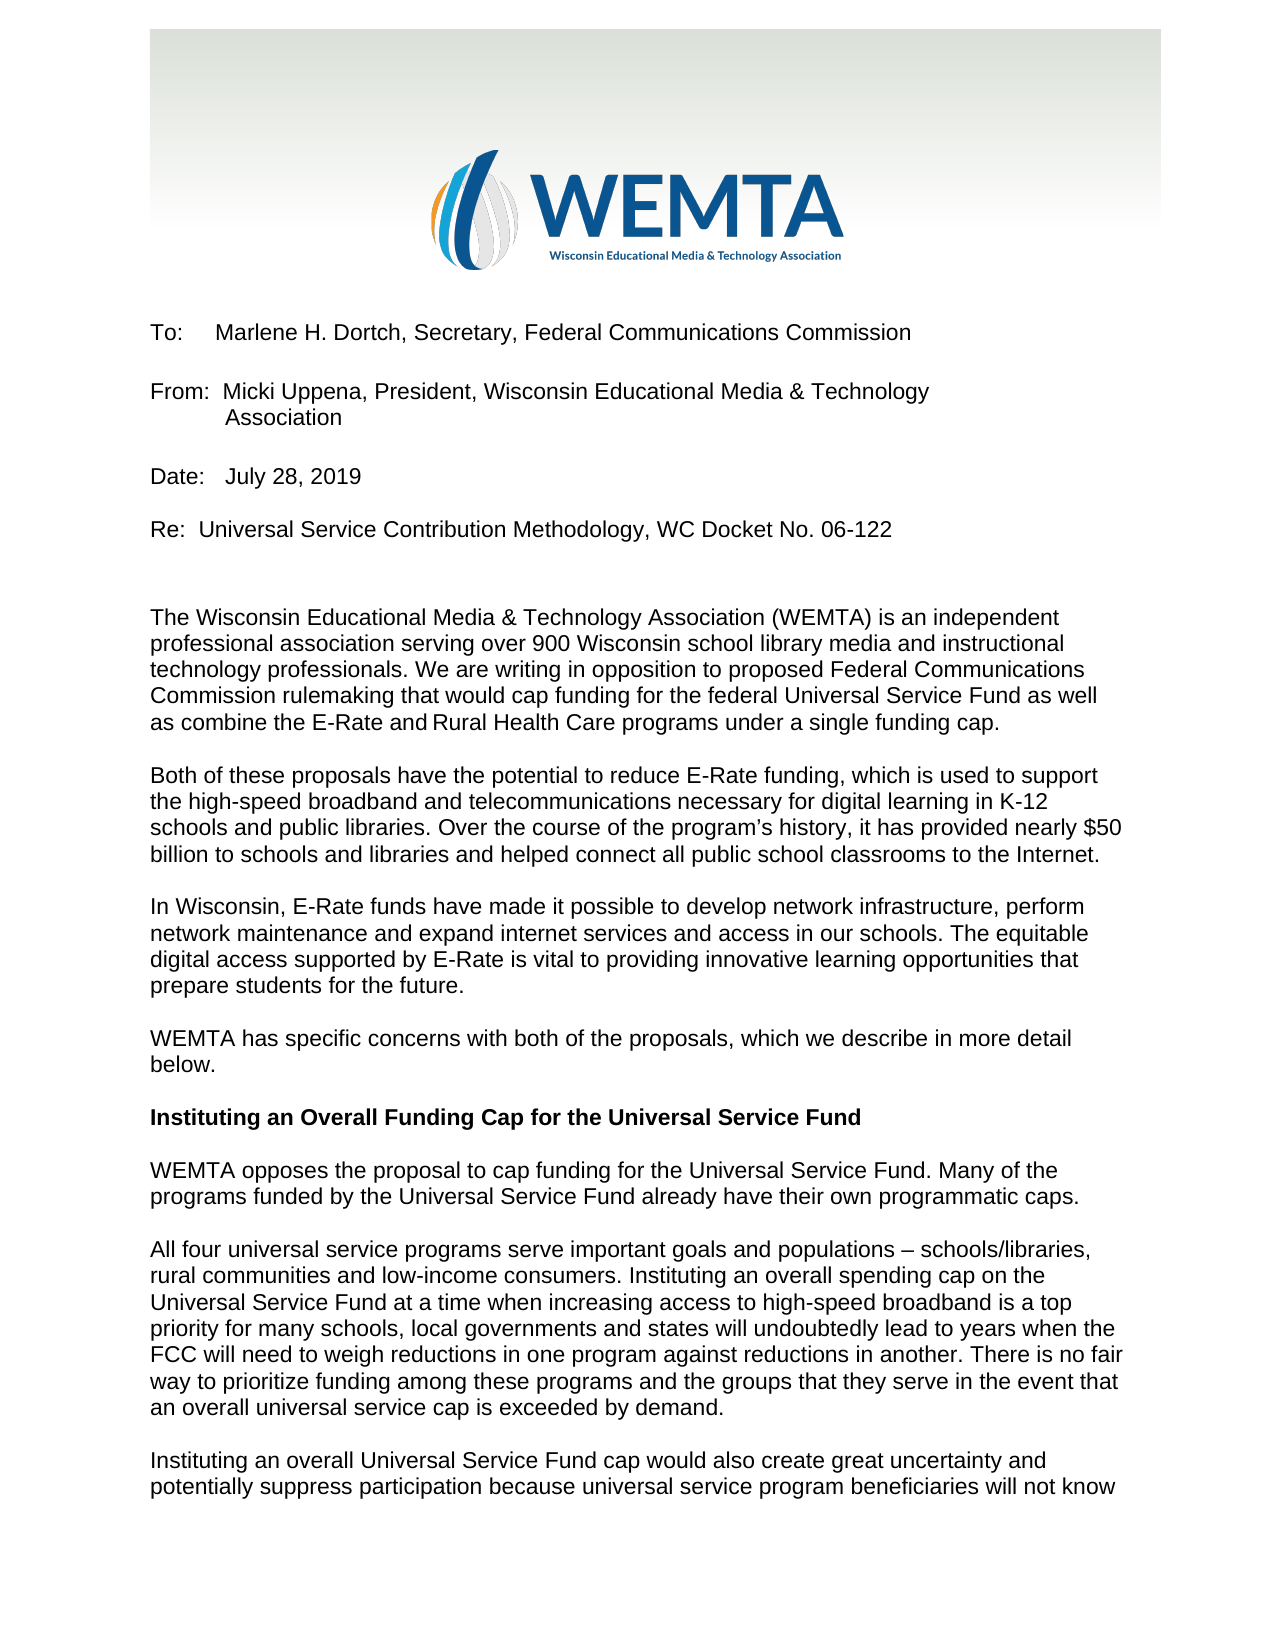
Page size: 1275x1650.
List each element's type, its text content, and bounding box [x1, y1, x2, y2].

text All four universal service programs serve important goals and populations – schools/libraries, rural communities and low-income consumers. Instituting an overall spending cap on the Universal Service Fund at a time when increasing access to high-speed broadband is a top priority for many schools, local governments and states will undoubtedly lead to years when the FCC will need to weigh reductions in one program against reductions in another. There is no fair way to prioritize funding among these programs and the groups that they serve in the event that an overall universal service cap is exceeded by demand. [150, 1236, 1125, 1420]
text In Wisconsin, E-Rate funds have made it possible to develop network infrastructure, perform network maintenance and expand internet services and access in our schools. The equitable digital access supported by E-Rate is vital to providing innovative learning opportunities that prepare students for the future. [150, 893, 1125, 999]
text Re: Universal Service Contribution Methodology, WC Docket No. 06-122 [150, 516, 1125, 542]
text From: Micki Uppena, President, Wisconsin Educational Media & Technology Association [150, 378, 1050, 431]
text Instituting an Overall Funding Cap for the Universal Service Fund [150, 1104, 1125, 1131]
text WEMTA has specific concerns with both of the proposals, which we describe in more detail below. [150, 1025, 1125, 1078]
text The Wisconsin Educational Media & Technology Association (WEMTA) is an independent professional association serving over 900 Wisconsin school library media and instructional technology professionals. We are writing in opposition to proposed Federal Communications Commission rulemaking that would cap funding for the federal Universal Service Fund as well as combine the E-Rate and Rural Health Care programs under a single funding cap. [150, 603, 1125, 735]
text Both of these proposals have the potential to reduce E-Rate funding, which is used to support the high-speed broadband and telecommunications necessary for digital learning in K-12 schools and public libraries. Over the course of the program’s history, it has provided nearly $50 billion to schools and libraries and helped connect all public school classrooms to the Internet. [150, 762, 1125, 867]
text Date: July 28, 2019 [150, 463, 1050, 490]
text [150, 1447, 1125, 1499]
text To: Marlene H. Dortch, Secretary, Federal Communications Commission [150, 319, 1050, 345]
picture [431, 150, 844, 270]
text WEMTA opposes the proposal to cap funding for the Universal Service Fund. Many of the programs funded by the Universal Service Fund already have their own programmatic caps. [150, 1157, 1125, 1209]
